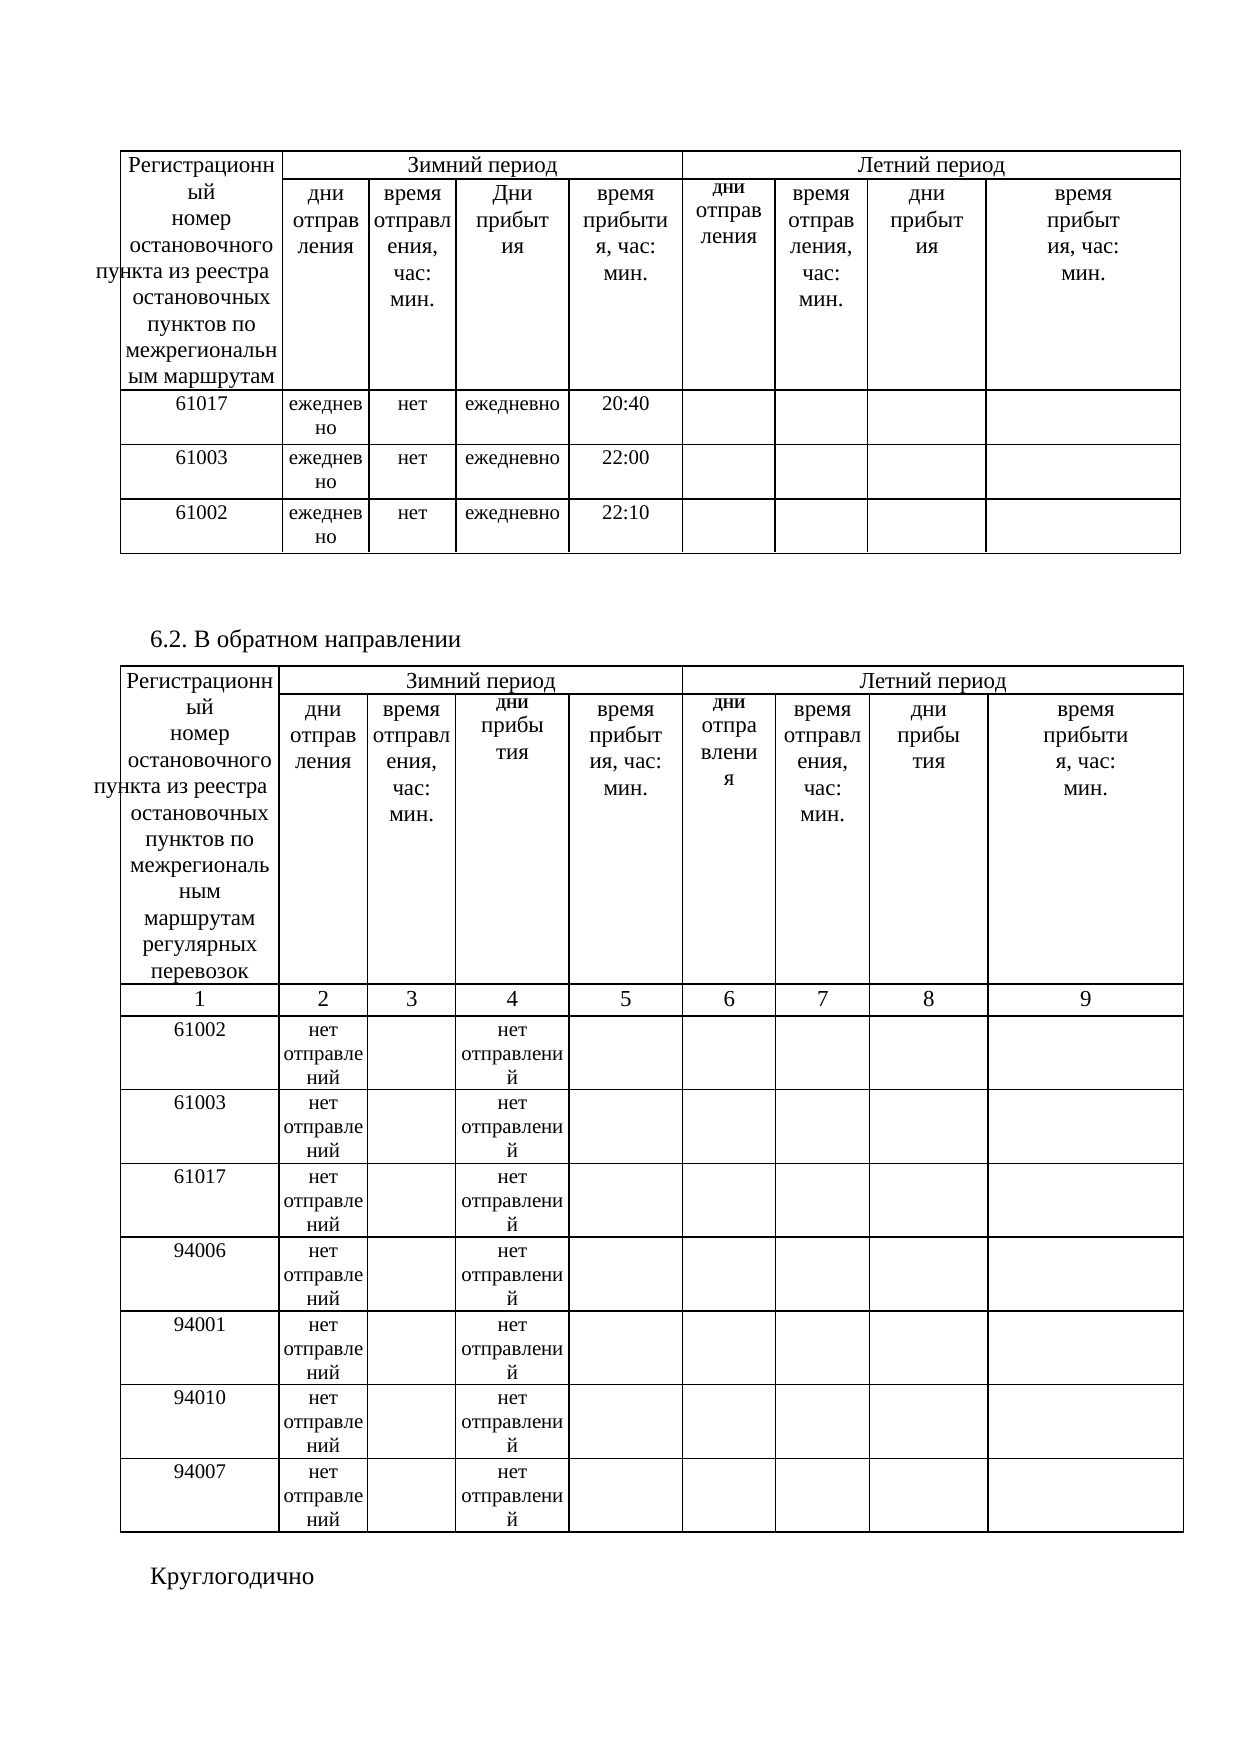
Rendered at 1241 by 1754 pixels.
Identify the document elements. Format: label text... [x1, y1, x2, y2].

table_cell [989, 1459, 1183, 1531]
table_cell нет отправлений [280, 1312, 367, 1384]
table_cell [776, 1017, 869, 1089]
table_cell [989, 1312, 1183, 1384]
table_cell [683, 1164, 775, 1236]
table_cell [683, 445, 774, 498]
table_cell нет [370, 445, 455, 498]
table_cell дни прибы тия [870, 695, 987, 983]
table_cell 3 [368, 985, 455, 1015]
table_cell [570, 1238, 682, 1310]
table_cell нет отправлений [456, 1459, 568, 1531]
table_cell [989, 1385, 1183, 1457]
table_cell [987, 500, 1180, 552]
table_cell [776, 1238, 869, 1310]
table_cell 94006 [121, 1238, 278, 1310]
table_cell [870, 1312, 987, 1384]
table_cell 5 [570, 985, 682, 1015]
table_cell [989, 1017, 1183, 1089]
table_cell ДНИ отпра влени я [683, 695, 775, 983]
table_cell 61002 [121, 1017, 278, 1089]
table_cell 2 [280, 985, 367, 1015]
table_cell [776, 1459, 869, 1531]
table_header Регистрационный номер остановочного пункта из реестра остановочных пунктов по межрегиональным маршрутам регулярных перевозок [121, 667, 278, 983]
table_cell [368, 1385, 455, 1457]
table_cell [368, 1312, 455, 1384]
table_cell нет отправлений [456, 1090, 568, 1162]
table_cell [868, 500, 985, 552]
table_cell [683, 1238, 775, 1310]
table_header Зимний период [283, 152, 682, 178]
table_header Летний период [683, 667, 1183, 693]
table_cell 94010 [121, 1385, 278, 1457]
table_cell [368, 1164, 455, 1236]
table_cell [776, 500, 867, 552]
table_cell нет отправлений [280, 1385, 367, 1457]
table_cell [683, 500, 774, 552]
table_cell 94007 [121, 1459, 278, 1531]
table_cell дни отправ ления [283, 180, 368, 389]
table_cell нет [370, 391, 455, 444]
table_cell 22:00 [570, 445, 682, 498]
table_cell ежедневно [283, 445, 368, 498]
table_cell [776, 445, 867, 498]
table_cell [989, 1238, 1183, 1310]
table_cell [368, 1459, 455, 1531]
table_cell [776, 1090, 869, 1162]
table_cell нет отправлений [280, 1090, 367, 1162]
table_cell 9 [989, 985, 1183, 1015]
table_cell [570, 1385, 682, 1457]
table_cell [683, 391, 774, 444]
table_cell [776, 391, 867, 444]
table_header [121, 152, 282, 389]
table_cell нет отправлений [456, 1385, 568, 1457]
table_cell 1 [121, 985, 278, 1015]
table_cell [987, 391, 1180, 444]
table_cell [570, 1312, 682, 1384]
table_cell 7 [776, 985, 869, 1015]
table_cell 61003 [121, 1090, 278, 1162]
text 6.2. В обратном направлении [150, 624, 1090, 653]
table_cell 61017 [121, 1164, 278, 1236]
table_cell ежедневно [457, 500, 568, 552]
table_cell [776, 1385, 869, 1457]
table_cell время отправ ления, час: мин. [776, 180, 867, 389]
table_cell [683, 1312, 775, 1384]
table_cell 8 [870, 985, 987, 1015]
table_cell время прибыт ия, час: мин. [987, 180, 1180, 389]
table_cell время прибыти я, час: мин. [989, 695, 1183, 983]
table_cell нет отправлений [456, 1164, 568, 1236]
table_cell нет отправлений [456, 1312, 568, 1384]
table_cell ежедневно [283, 391, 368, 444]
table_cell ежедневно [457, 391, 568, 444]
table_cell ДНИ прибы тия [456, 695, 568, 983]
table_cell время отправл ения, час: мин. [370, 180, 455, 389]
table_cell [870, 1385, 987, 1457]
table_cell [868, 391, 985, 444]
table_cell ежедневно [283, 500, 368, 552]
table_cell [368, 1090, 455, 1162]
table_cell 61017 [121, 391, 282, 444]
table_cell нет отправлений [280, 1238, 367, 1310]
table_cell [776, 1312, 869, 1384]
table_header Зимний период [280, 667, 682, 693]
table_cell нет отправлений [456, 1238, 568, 1310]
table_cell [570, 1017, 682, 1089]
table_cell нет отправлений [280, 1017, 367, 1089]
text Круглогодично [150, 1561, 1090, 1590]
table_cell [368, 1238, 455, 1310]
table_cell [570, 1090, 682, 1162]
table_cell время отправл ения, час: мин. [776, 695, 869, 983]
table_cell [776, 1164, 869, 1236]
table_cell [570, 1164, 682, 1236]
table_cell ежедневно [457, 445, 568, 498]
table_cell 6 [683, 985, 775, 1015]
table_cell 4 [456, 985, 568, 1015]
table_cell 61002 [121, 500, 282, 552]
table_cell нет отправлений [280, 1459, 367, 1531]
table_cell дни прибыт ия [868, 180, 985, 389]
table_cell нет отправлений [280, 1164, 367, 1236]
table_header Летний период [683, 152, 1180, 178]
table_cell [368, 1017, 455, 1089]
table_cell [683, 1459, 775, 1531]
table_cell [868, 445, 985, 498]
table_cell время отправл ения, час: мин. [368, 695, 455, 983]
table_cell дни отправ ления [280, 695, 367, 983]
table_cell [989, 1164, 1183, 1236]
table_cell [683, 1090, 775, 1162]
table_cell 20:40 [570, 391, 682, 444]
table_cell [570, 1459, 682, 1531]
table_cell [987, 445, 1180, 498]
table_cell 22:10 [570, 500, 682, 552]
table_cell нет отправлений [456, 1017, 568, 1089]
table_cell [870, 1017, 987, 1089]
table_cell Дни прибыт ия [457, 180, 568, 389]
table_cell [870, 1238, 987, 1310]
table_cell 94001 [121, 1312, 278, 1384]
table_cell время прибыт ия, час: мин. [570, 695, 682, 983]
table_cell [989, 1090, 1183, 1162]
table_cell время прибыти я, час: мин. [570, 180, 682, 389]
table_cell [683, 1017, 775, 1089]
table_cell 61003 [121, 445, 282, 498]
table_cell [870, 1164, 987, 1236]
table_cell ДНИ отправ ления [683, 180, 774, 389]
table_cell нет [370, 500, 455, 552]
table_cell [870, 1090, 987, 1162]
table_cell [870, 1459, 987, 1531]
table_cell [683, 1385, 775, 1457]
